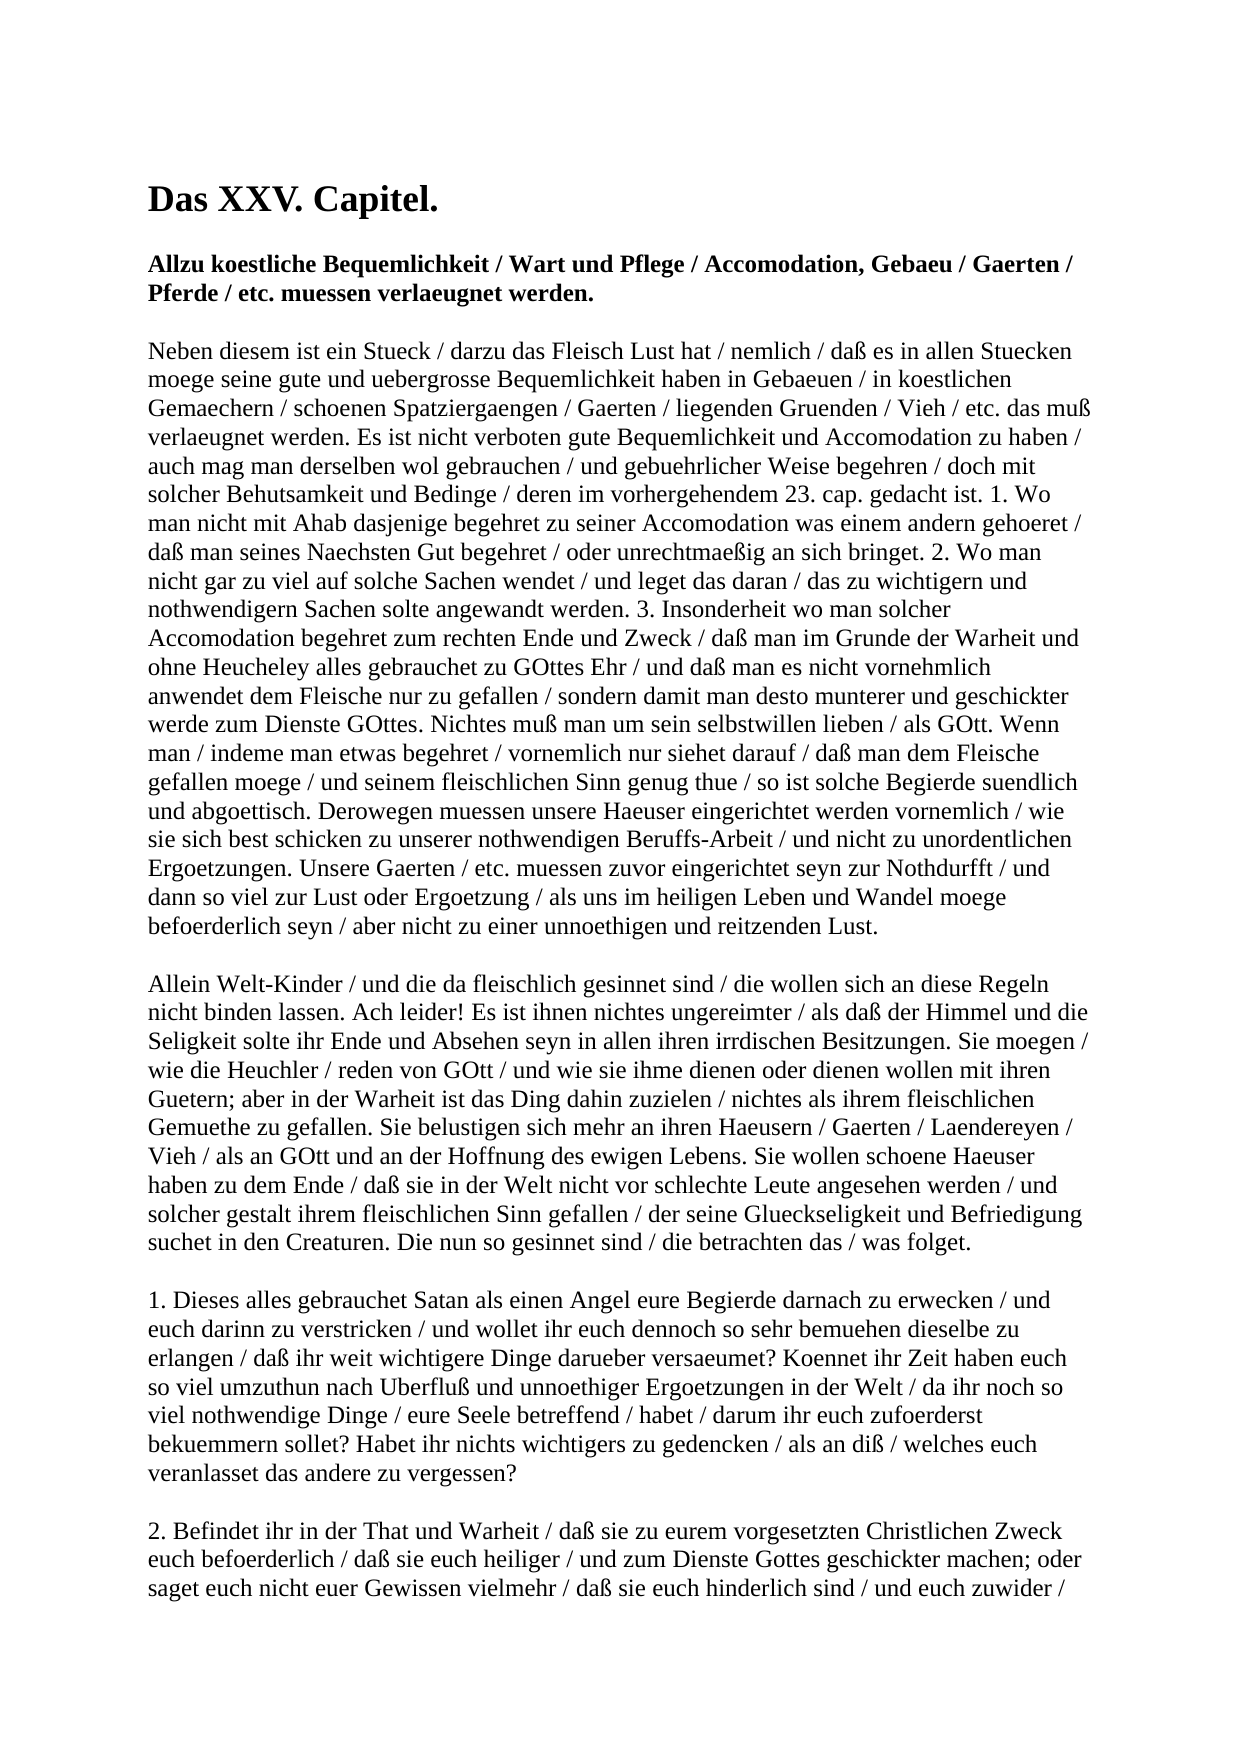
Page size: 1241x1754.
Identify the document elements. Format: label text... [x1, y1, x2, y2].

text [148, 1516, 1093, 1602]
text Neben diesem ist ein Stueck / darzu das Fleisch Lust hat / nemlich / daß es in allen Stuecken moege seine gute und uebergrosse Bequemlichkeit haben in Gebaeuen / in koestlichen Gemaechern / schoenen Spatziergaengen / Gaerten / liegenden Gruenden / Vieh / etc. das muß verlaeugnet werden. Es ist nicht verboten gute Bequemlichkeit und Accomodation zu haben / auch mag man derselben wol gebrauchen / und gebuehrlicher Weise begehren / doch mit solcher Behutsamkeit und Bedinge / deren im vorhergehendem 23. cap. gedacht ist. 1. Wo man nicht mit Ahab dasjenige begehret zu seiner Accomodation was einem andern gehoeret / daß man seines Naechsten Gut begehret / oder unrechtmaeßig an sich bringet. 2. Wo man nicht gar zu viel auf solche Sachen wendet / und leget das daran / das zu wichtigern und nothwendigern Sachen solte angewandt werden. 3. Insonderheit wo man solcher Accomodation begehret zum rechten Ende und Zweck / daß man im Grunde der Warheit und ohne Heucheley alles gebrauchet zu GOttes Ehr / und daß man es nicht vornehmlich anwendet dem Fleische nur zu gefallen / sondern damit man desto munterer und geschickter werde zum Dienste GOttes. Nichtes muß man um sein selbstwillen lieben / als GOtt. Wenn man / indeme man etwas begehret / vornemlich nur siehet darauf / daß man dem Fleische gefallen moege / und seinem fleischlichen Sinn genug thue / so ist solche Begierde suendlich und abgoettisch. Derowegen muessen unsere Haeuser eingerichtet werden vornemlich / wie sie sich best schicken zu unserer nothwendigen Beruffs-Arbeit / und nicht zu unordentlichen Ergoetzungen. Unsere Gaerten / etc. muessen zuvor eingerichtet seyn zur Nothdurfft / und dann so viel zur Lust oder Ergoetzung / als uns im heiligen Leben und Wandel moege befoerderlich seyn / aber nicht zu einer unnoethigen und reitzenden Lust. [148, 336, 1093, 939]
text Allein Welt-Kinder / und die da fleischlich gesinnet sind / die wollen sich an diese Regeln nicht binden lassen. Ach leider! Es ist ihnen nichtes ungereimter / als daß der Himmel und die Seligkeit solte ihr Ende und Absehen seyn in allen ihren irrdischen Besitzungen. Sie moegen / wie die Heuchler / reden von GOtt / und wie sie ihme dienen oder dienen wollen mit ihren Guetern; aber in der Warheit ist das Ding dahin zuzielen / nichtes als ihrem fleischlichen Gemuethe zu gefallen. Sie belustigen sich mehr an ihren Haeusern / Gaerten / Laendereyen / Vieh / als an GOtt und an der Hoffnung des ewigen Lebens. Sie wollen schoene Haeuser haben zu dem Ende / daß sie in der Welt nicht vor schlechte Leute angesehen werden / und solcher gestalt ihrem fleischlichen Sinn gefallen / der seine Glueckseligkeit und Befriedigung suchet in den Creaturen. Die nun so gesinnet sind / die betrachten das / was folget. [148, 969, 1093, 1256]
text 1. Dieses alles gebrauchet Satan als einen Angel eure Begierde darnach zu erwecken / und euch darinn zu verstricken / und wollet ihr euch dennoch so sehr bemuehen dieselbe zu erlangen / daß ihr weit wichtigere Dinge darueber versaeumet? Koennet ihr Zeit haben euch so viel umzuthun nach Uberfluß und unnoethiger Ergoetzungen in der Welt / da ihr noch so viel nothwendige Dinge / eure Seele betreffend / habet / darum ihr euch zufoerderst bekuemmern sollet? Habet ihr nichts wichtigers zu gedencken / als an diß / welches euch veranlasset das andere zu vergessen? [148, 1285, 1093, 1487]
text Allzu koestliche Bequemlichkeit / Wart und Pflege / Accomodation, Gebaeu / Gaerten / Pferde / etc. muessen verlaeugnet werden. [148, 249, 1093, 307]
subtitle Das XXV. Capitel. [148, 177, 1093, 220]
